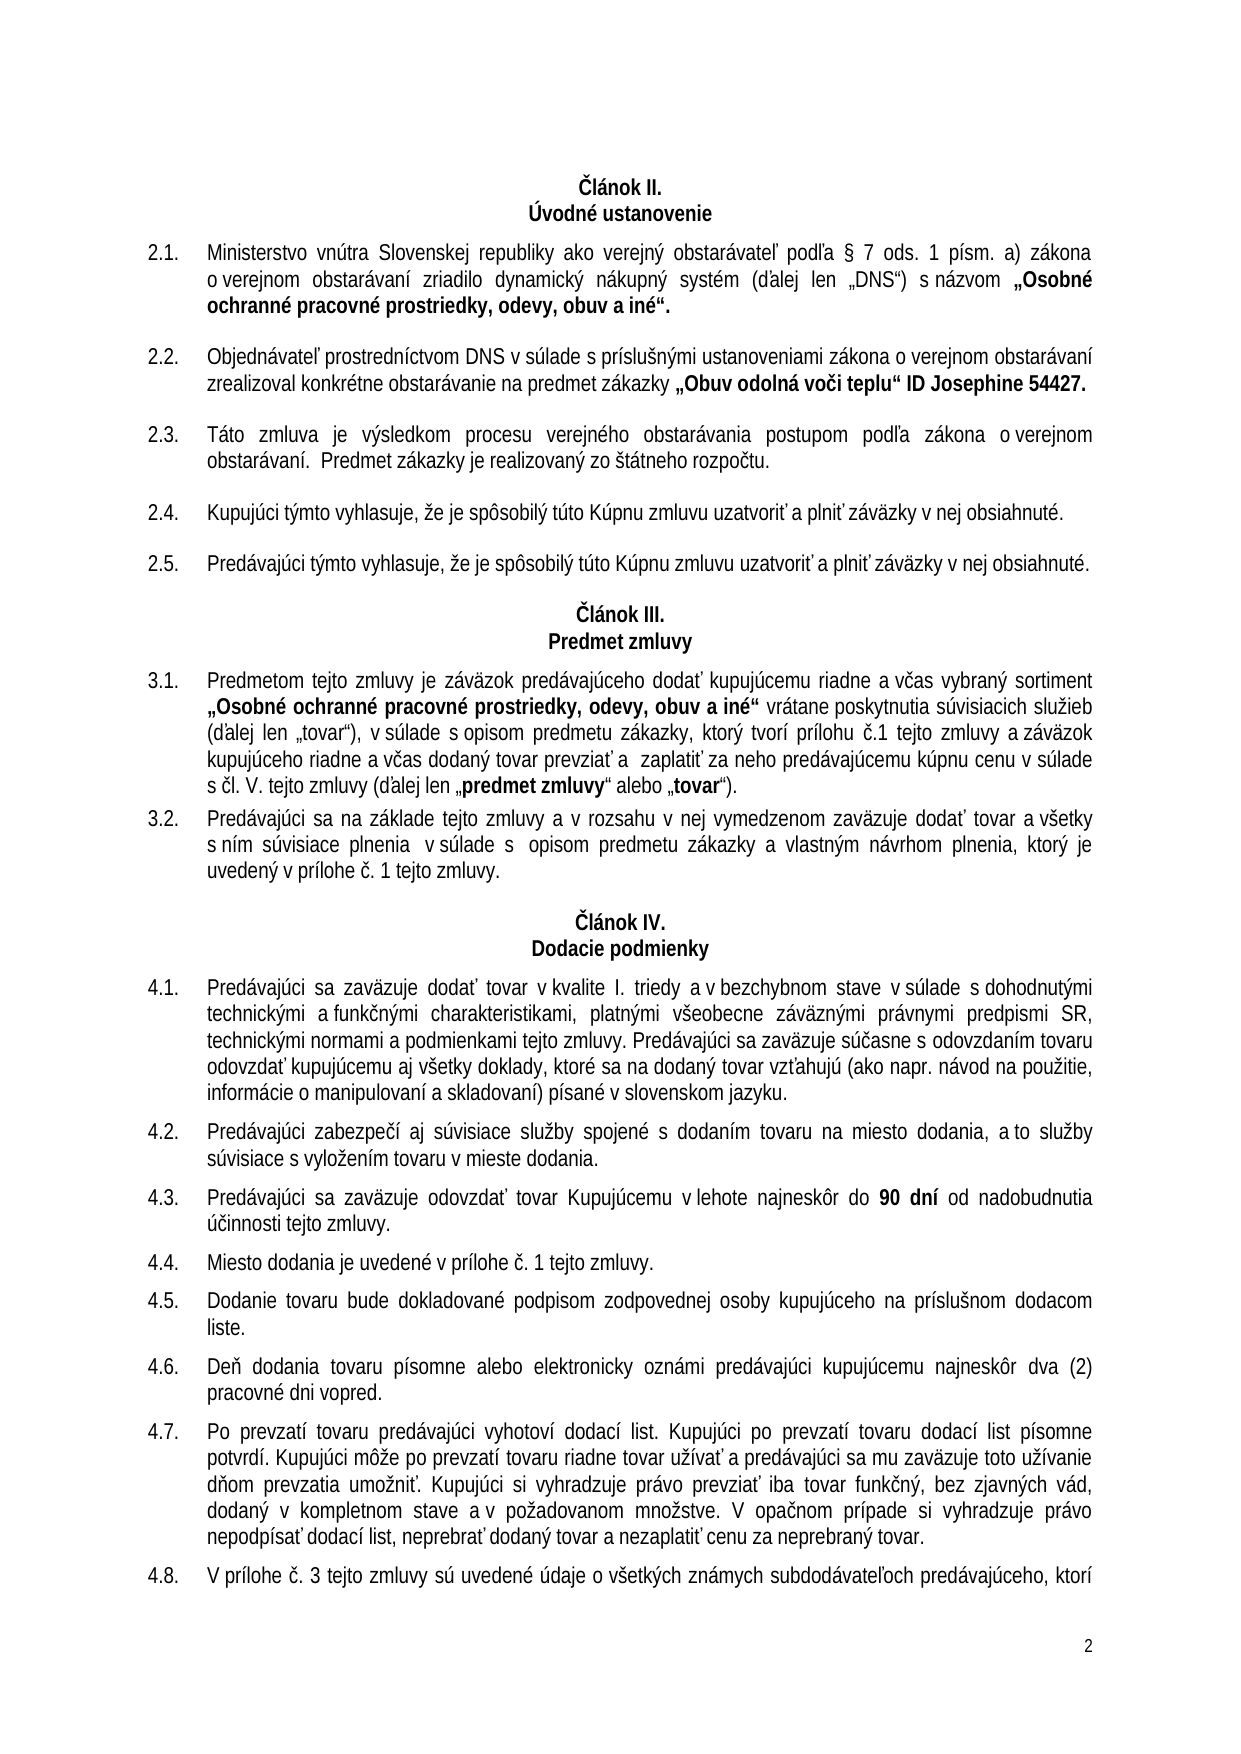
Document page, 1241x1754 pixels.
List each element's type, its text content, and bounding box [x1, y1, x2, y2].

list Miesto dodania je uvedené v prílohe č. 1 tejto zmluvy. [148, 1249, 1092, 1275]
list Deň dodania tovaru písomne alebo elektronicky oznámi predávajúci kupujúcemu najneskôr dva (2) pracovné dni vopred. [148, 1353, 1092, 1405]
list Predávajúci týmto vyhlasuje, že je spôsobilý túto Kúpnu zmluvu uzatvoriť a plniť záväzky v nej obsiahnuté. [148, 550, 1092, 576]
list Predávajúci sa zaväzuje dodať tovar v kvalite I. triedy a v bezchybnom stave v súlade s dohodnutými technickými a funkčnými charakteristikami, platnými všeobecne záväznými právnymi predpismi SR, technickými normami a podmienkami tejto zmluvy. Predávajúci sa zaväzuje súčasne s odovzdaním tovaru odovzdať kupujúcemu aj všetky doklady, ktoré sa na dodaný tovar vzťahujú (ako napr. návod na použitie, informácie o manipulovaní a skladovaní) písané v slovenskom jazyku. [148, 974, 1092, 1106]
text Článok II. [148, 174, 1092, 200]
list Po prevzatí tovaru predávajúci vyhotoví dodací list. Kupujúci po prevzatí tovaru dodací list písomne potvrdí. Kupujúci môže po prevzatí tovaru riadne tovar užívať a predávajúci sa mu zaväzuje toto užívanie dňom prevzatia umožniť. Kupujúci si vyhradzuje právo prevziať iba tovar funkčný, bez zjavných vád, dodaný v kompletnom stave a v požadovanom množstve. V opačnom prípade si vyhradzuje právo nepodpísať dodací list, neprebrať dodaný tovar a nezaplatiť cenu za neprebraný tovar. [148, 1418, 1092, 1550]
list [148, 1562, 1092, 1588]
text Dodacie podmienky [148, 935, 1092, 961]
list Dodanie tovaru bude dokladované podpisom zodpovednej osoby kupujúceho na príslušnom dodacom liste. [148, 1287, 1092, 1340]
list Objednávateľ prostredníctvom DNS v súlade s príslušnými ustanoveniami zákona o verejnom obstarávaní zrealizoval konkrétne obstarávanie na predmet zákazky „Obuv odolná voči teplu“ ID Josephine 54427. [148, 343, 1092, 396]
list Predávajúci zabezpečí aj súvisiace služby spojené s dodaním tovaru na miesto dodania, a to služby súvisiace s vyložením tovaru v mieste dodania. [148, 1118, 1092, 1171]
list Predávajúci sa na základe tejto zmluvy a v rozsahu v nej vymedzenom zaväzuje dodať tovar a všetky s ním súvisiace plnenia v súlade s opisom predmetu zákazky a vlastným návrhom plnenia, ktorý je uvedený v prílohe č. 1 tejto zmluvy. [148, 805, 1092, 884]
list Predmetom tejto zmluvy je záväzok predávajúceho dodať kupujúcemu riadne a včas vybraný sortiment „Osobné ochranné pracovné prostriedky, odevy, obuv a iné“ vrátane poskytnutia súvisiacich služieb (ďalej len „tovar“), v súlade s opisom predmetu zákazky, ktorý tvorí prílohu č.1 tejto zmluvy a záväzok kupujúceho riadne a včas dodaný tovar prevziať a zaplatiť za neho predávajúcemu kúpnu cenu v súlade s čl. V. tejto zmluvy (ďalej len „predmet zmluvy“ alebo „tovar“). [148, 667, 1092, 798]
text Úvodné ustanovenie [148, 200, 1092, 227]
text Predmet zmluvy [148, 628, 1092, 654]
list Predávajúci sa zaväzuje odovzdať tovar Kupujúcemu v lehote najneskôr do 90 dní od nadobudnutia účinnosti tejto zmluvy. [148, 1183, 1092, 1236]
list Táto zmluva je výsledkom procesu verejného obstarávania postupom podľa zákona o verejnom obstarávaní. Predmet zákazky je realizovaný zo štátneho rozpočtu. [148, 421, 1092, 474]
list Kupujúci týmto vyhlasuje, že je spôsobilý túto Kúpnu zmluvu uzatvoriť a plniť záväzky v nej obsiahnuté. [148, 499, 1092, 525]
text Článok III. [148, 601, 1092, 628]
list Ministerstvo vnútra Slovenskej republiky ako verejný obstarávateľ podľa § 7 ods. 1 písm. a) zákona o verejnom obstarávaní zriadilo dynamický nákupný systém (ďalej len „DNS“) s názvom „Osobné ochranné pracovné prostriedky, odevy, obuv a iné“. [148, 239, 1092, 318]
text Článok IV. [148, 909, 1092, 935]
